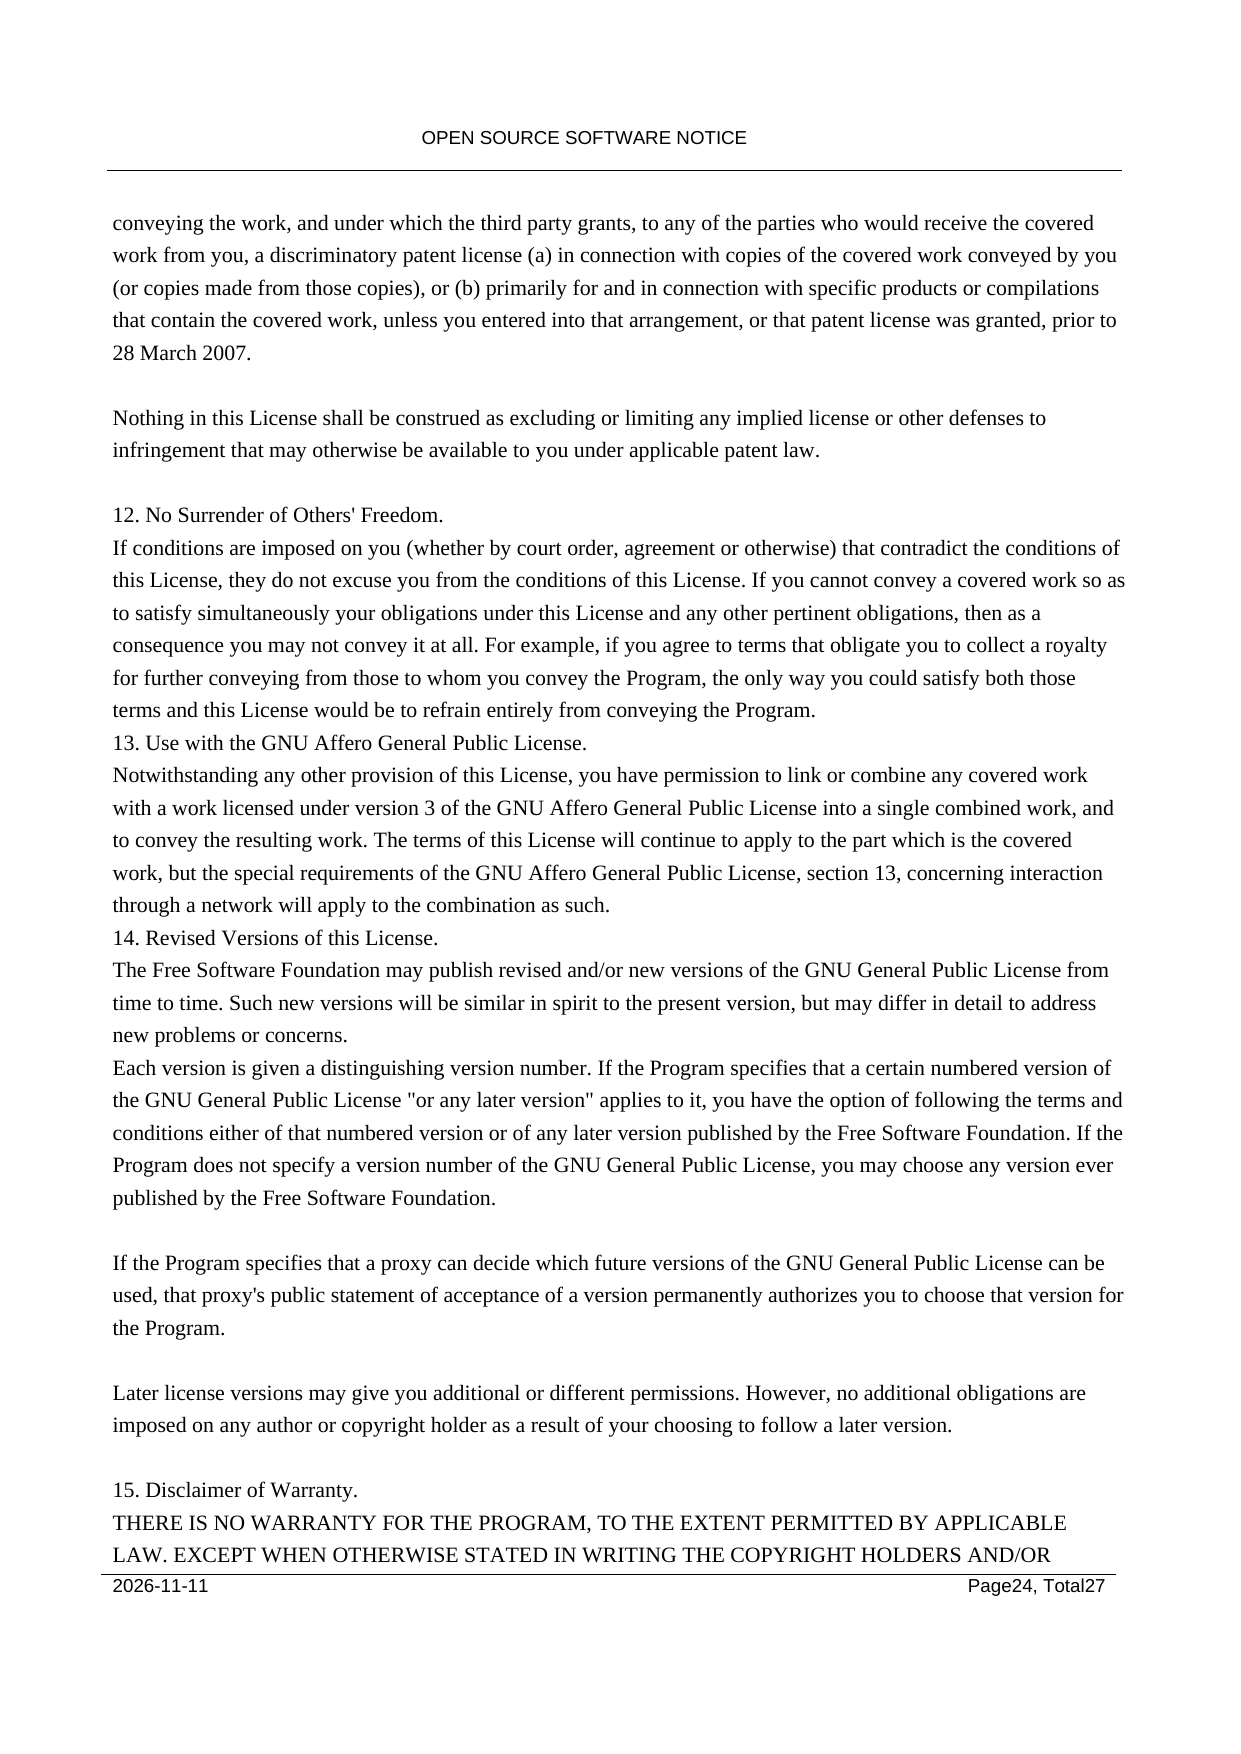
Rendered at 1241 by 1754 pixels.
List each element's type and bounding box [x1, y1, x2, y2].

text [112, 206, 1128, 1571]
